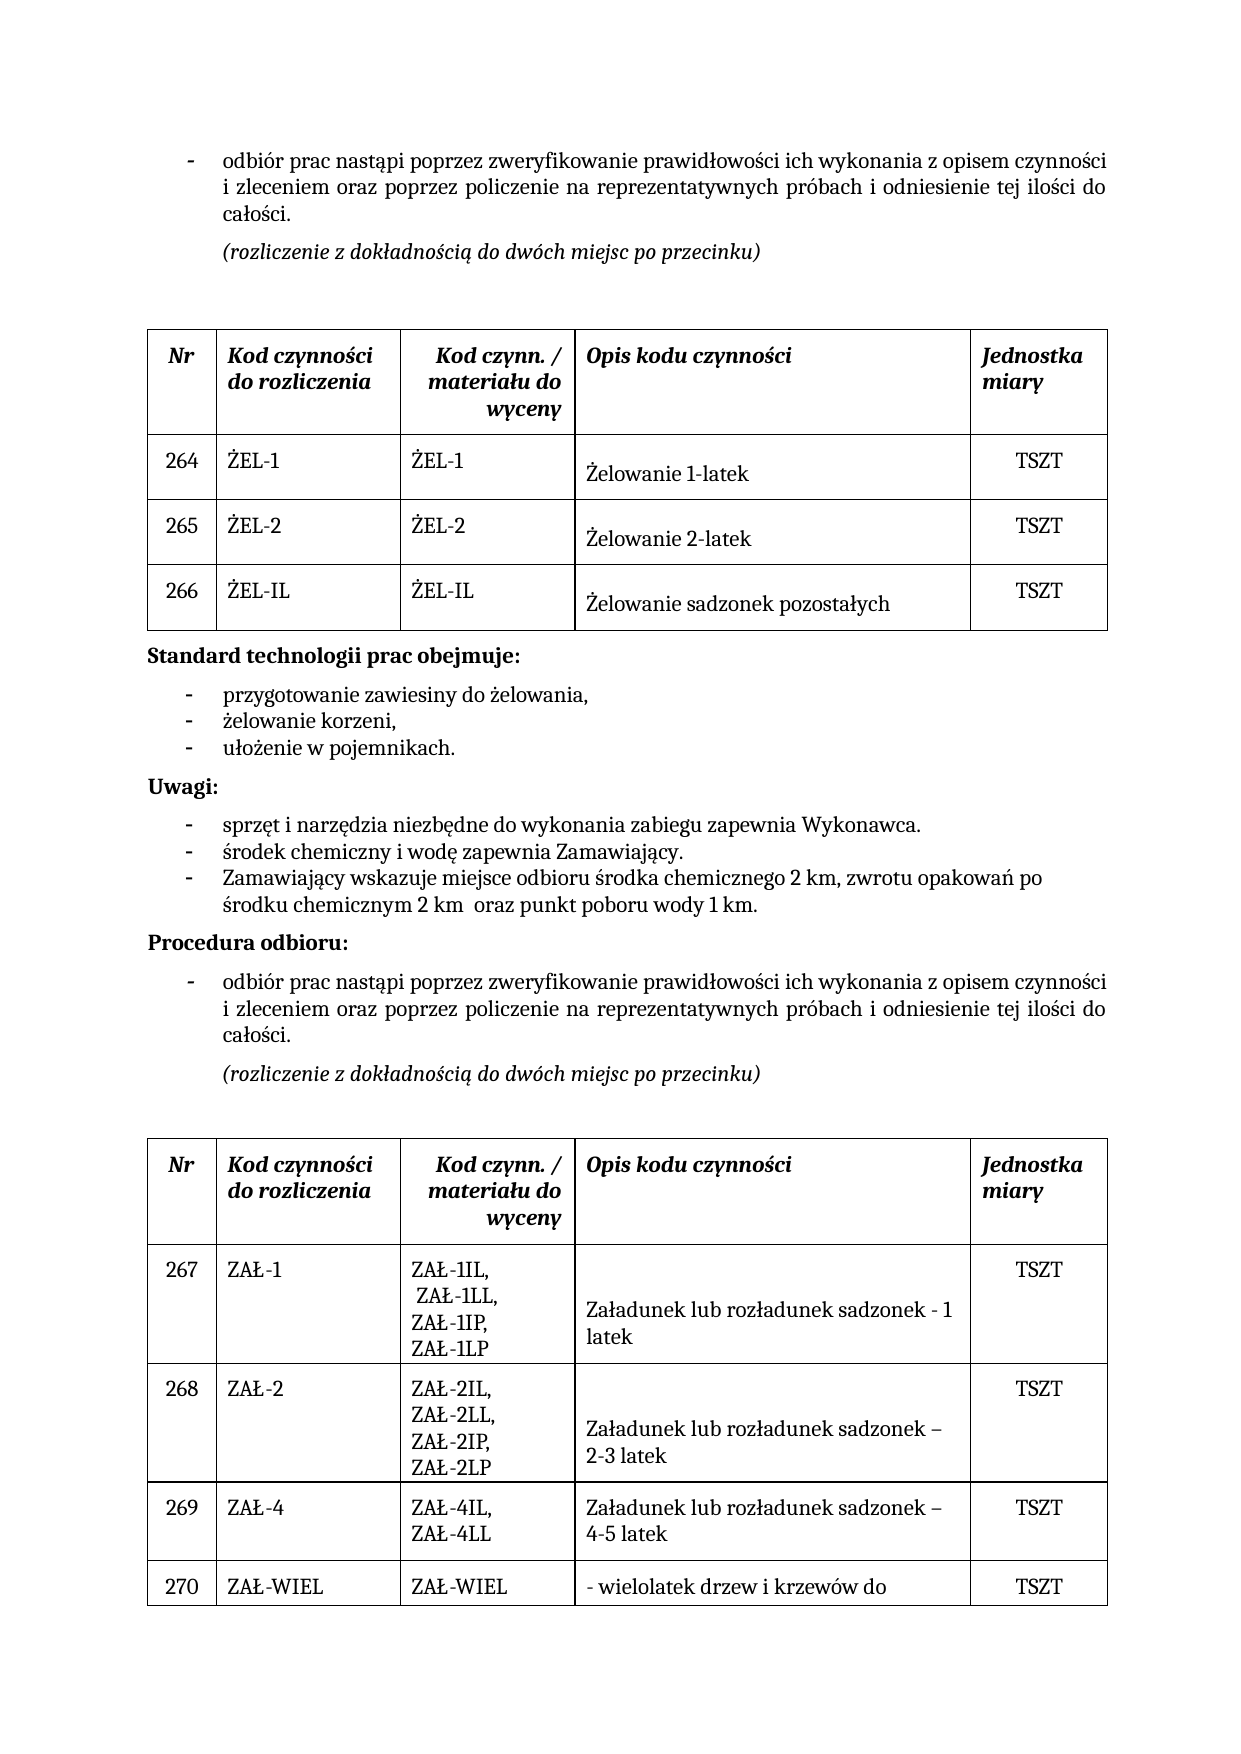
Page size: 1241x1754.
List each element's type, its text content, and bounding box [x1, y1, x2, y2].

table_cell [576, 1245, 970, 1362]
list ułożenie w pojemnikach. [185, 734, 1107, 761]
list Zamawiający wskazuje miejsce odbioru środka chemicznego 2 km, zwrotu opakowań po środku chemicznym 2 km oraz punkt poboru wody 1 km. [185, 865, 1107, 918]
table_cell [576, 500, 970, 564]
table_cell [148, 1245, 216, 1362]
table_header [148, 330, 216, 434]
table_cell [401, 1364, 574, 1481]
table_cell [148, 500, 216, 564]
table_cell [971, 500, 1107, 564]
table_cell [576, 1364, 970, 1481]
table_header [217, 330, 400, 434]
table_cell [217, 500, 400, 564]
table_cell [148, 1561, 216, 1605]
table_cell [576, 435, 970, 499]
list żelowanie korzeni, [185, 708, 1107, 734]
text (rozliczenie z dokładnością do dwóch miejsc po przecinku) [148, 239, 1107, 266]
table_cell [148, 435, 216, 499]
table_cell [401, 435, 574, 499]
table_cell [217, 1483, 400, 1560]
text Uwagi: [148, 773, 1107, 800]
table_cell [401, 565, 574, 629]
list odbiór prac nastąpi poprzez zweryfikowanie prawidłowości ich wykonania z opisem czynności i zleceniem oraz poprzez policzenie na reprezentatywnych próbach i odniesienie tej ilości do całości. [185, 148, 1107, 227]
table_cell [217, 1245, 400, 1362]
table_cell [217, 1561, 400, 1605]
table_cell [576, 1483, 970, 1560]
text Procedura odbioru: [148, 930, 1107, 957]
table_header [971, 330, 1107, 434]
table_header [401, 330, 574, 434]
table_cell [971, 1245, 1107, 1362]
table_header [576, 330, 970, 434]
list sprzęt i narzędzia niezbędne do wykonania zabiegu zapewnia Wykonawca. [185, 812, 1107, 839]
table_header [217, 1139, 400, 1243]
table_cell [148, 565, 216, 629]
list środek chemiczny i wodę zapewnia Zamawiający. [185, 839, 1107, 865]
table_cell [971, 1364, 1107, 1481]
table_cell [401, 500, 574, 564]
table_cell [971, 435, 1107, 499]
text Standard technologii prac obejmuje: [148, 643, 1107, 669]
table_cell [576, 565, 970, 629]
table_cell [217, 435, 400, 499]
list przygotowanie zawiesiny do żelowania, [185, 682, 1107, 708]
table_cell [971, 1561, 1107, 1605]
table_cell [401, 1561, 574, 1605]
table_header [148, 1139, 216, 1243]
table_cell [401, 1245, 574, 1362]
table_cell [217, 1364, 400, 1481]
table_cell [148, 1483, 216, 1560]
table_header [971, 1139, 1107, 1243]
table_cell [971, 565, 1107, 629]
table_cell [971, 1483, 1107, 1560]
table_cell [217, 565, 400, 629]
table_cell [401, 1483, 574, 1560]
list odbiór prac nastąpi poprzez zweryfikowanie prawidłowości ich wykonania z opisem czynności i zleceniem oraz poprzez policzenie na reprezentatywnych próbach i odniesienie tej ilości do całości. [185, 969, 1107, 1048]
text (rozliczenie z dokładnością do dwóch miejsc po przecinku) [148, 1061, 1107, 1087]
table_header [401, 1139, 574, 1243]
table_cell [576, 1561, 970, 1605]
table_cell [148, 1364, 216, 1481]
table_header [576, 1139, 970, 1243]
